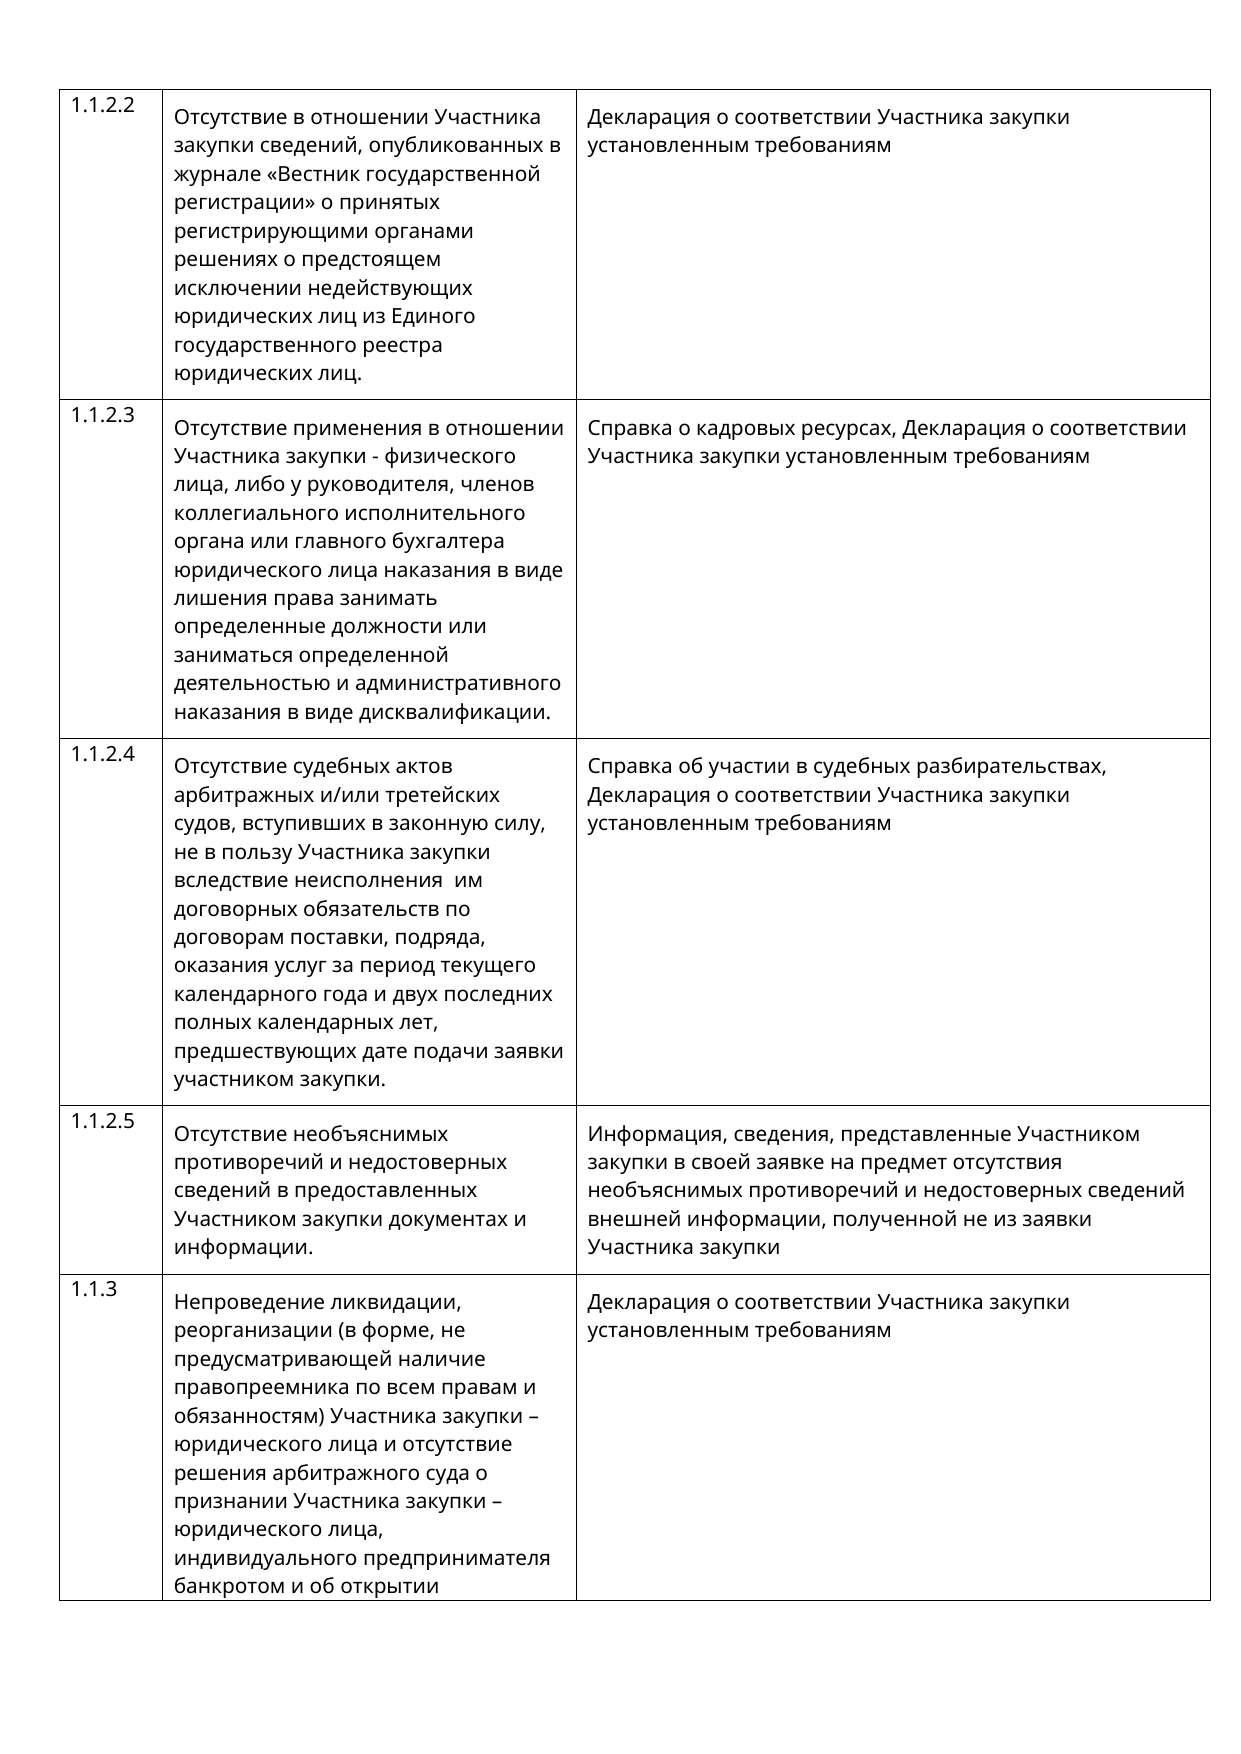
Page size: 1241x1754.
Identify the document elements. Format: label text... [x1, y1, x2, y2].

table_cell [577, 90, 1210, 399]
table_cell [163, 1275, 576, 1600]
table_cell 1.1.3 [60, 1275, 162, 1600]
table_cell Справка о кадровых ресурсах, Декларация о соответствии Участника закупки установленным требованиям [577, 400, 1210, 738]
table_cell Информация, сведения, представленные Участником закупки в своей заявке на предмет отсутствия необъяснимых противоречий и недостоверных сведений внешней информации, полученной не из заявки Участника закупки [577, 1106, 1210, 1273]
table_cell Отсутствие судебных актов арбитражных и/или третейских судов, вступивших в законную силу, не в пользу Участника закупки вследствие неисполнения им договорных обязательств по договорам поставки, подряда, оказания услуг за период текущего календарного года и двух последних полных календарных лет, предшествующих дате подачи заявки участником закупки. [163, 739, 576, 1105]
table_cell Отсутствие в отношении Участника закупки сведений, опубликованных в журнале «Вестник государственной регистрации» о принятых регистрирующими органами решениях о предстоящем исключении недействующих юридических лиц из Единого государственного реестра юридических лиц. [163, 90, 576, 399]
table_cell Справка об участии в судебных разбирательствах, Декларация о соответствии Участника закупки установленным требованиям [577, 739, 1210, 1105]
table_cell 1.1.2.5 [60, 1106, 162, 1273]
table_cell Отсутствие применения в отношении Участника закупки - физического лица, либо у руководителя, членов коллегиального исполнительного органа или главного бухгалтера юридического лица наказания в виде лишения права занимать определенные должности или заниматься определенной деятельностью и административного наказания в виде дисквалификации. [163, 400, 576, 738]
table_cell 1.1.2.2 [60, 90, 162, 399]
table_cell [577, 1275, 1210, 1600]
table_cell 1.1.2.4 [60, 739, 162, 1105]
table_cell Отсутствие необъяснимых противоречий и недостоверных сведений в предоставленных Участником закупки документах и информации. [163, 1106, 576, 1273]
table_cell 1.1.2.3 [60, 400, 162, 738]
